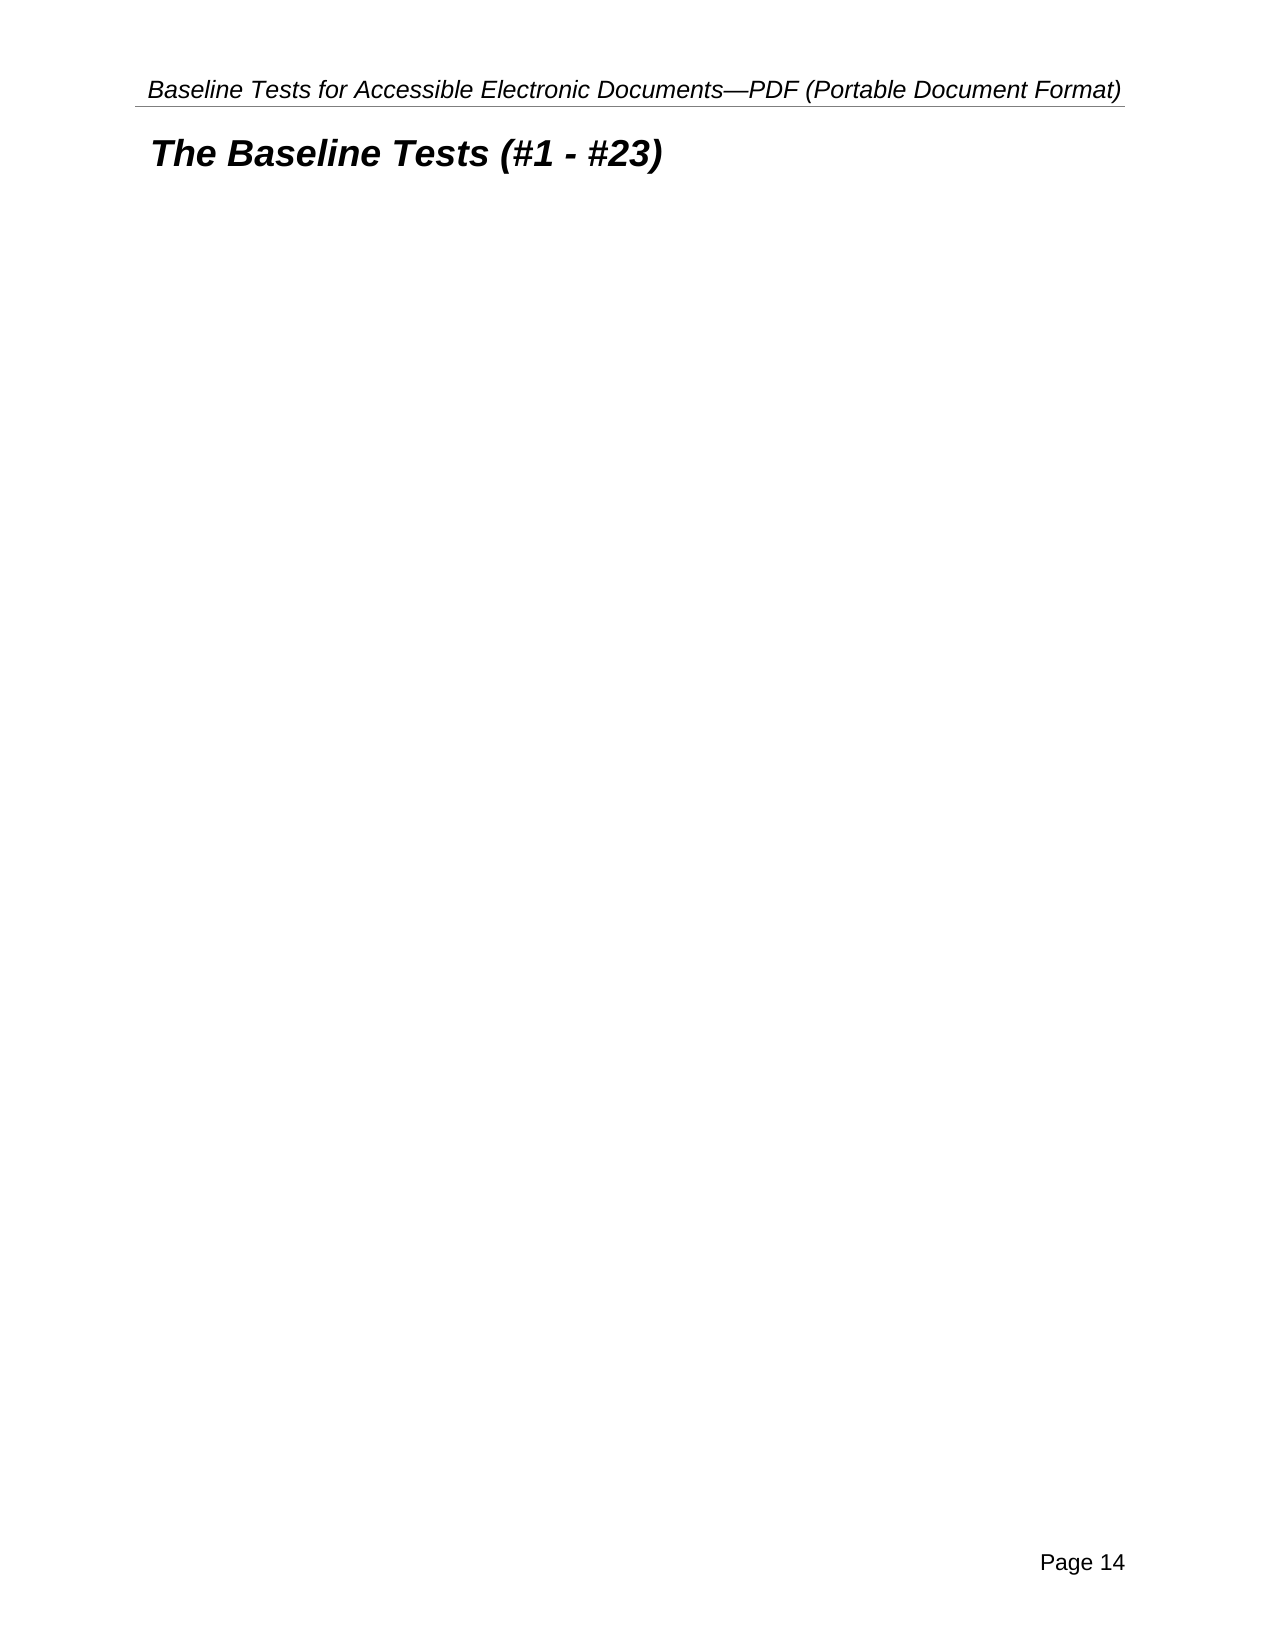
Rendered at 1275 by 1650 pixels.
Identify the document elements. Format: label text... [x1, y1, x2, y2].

subtitle The Baseline Tests (#1 - #23) [150, 131, 1125, 174]
